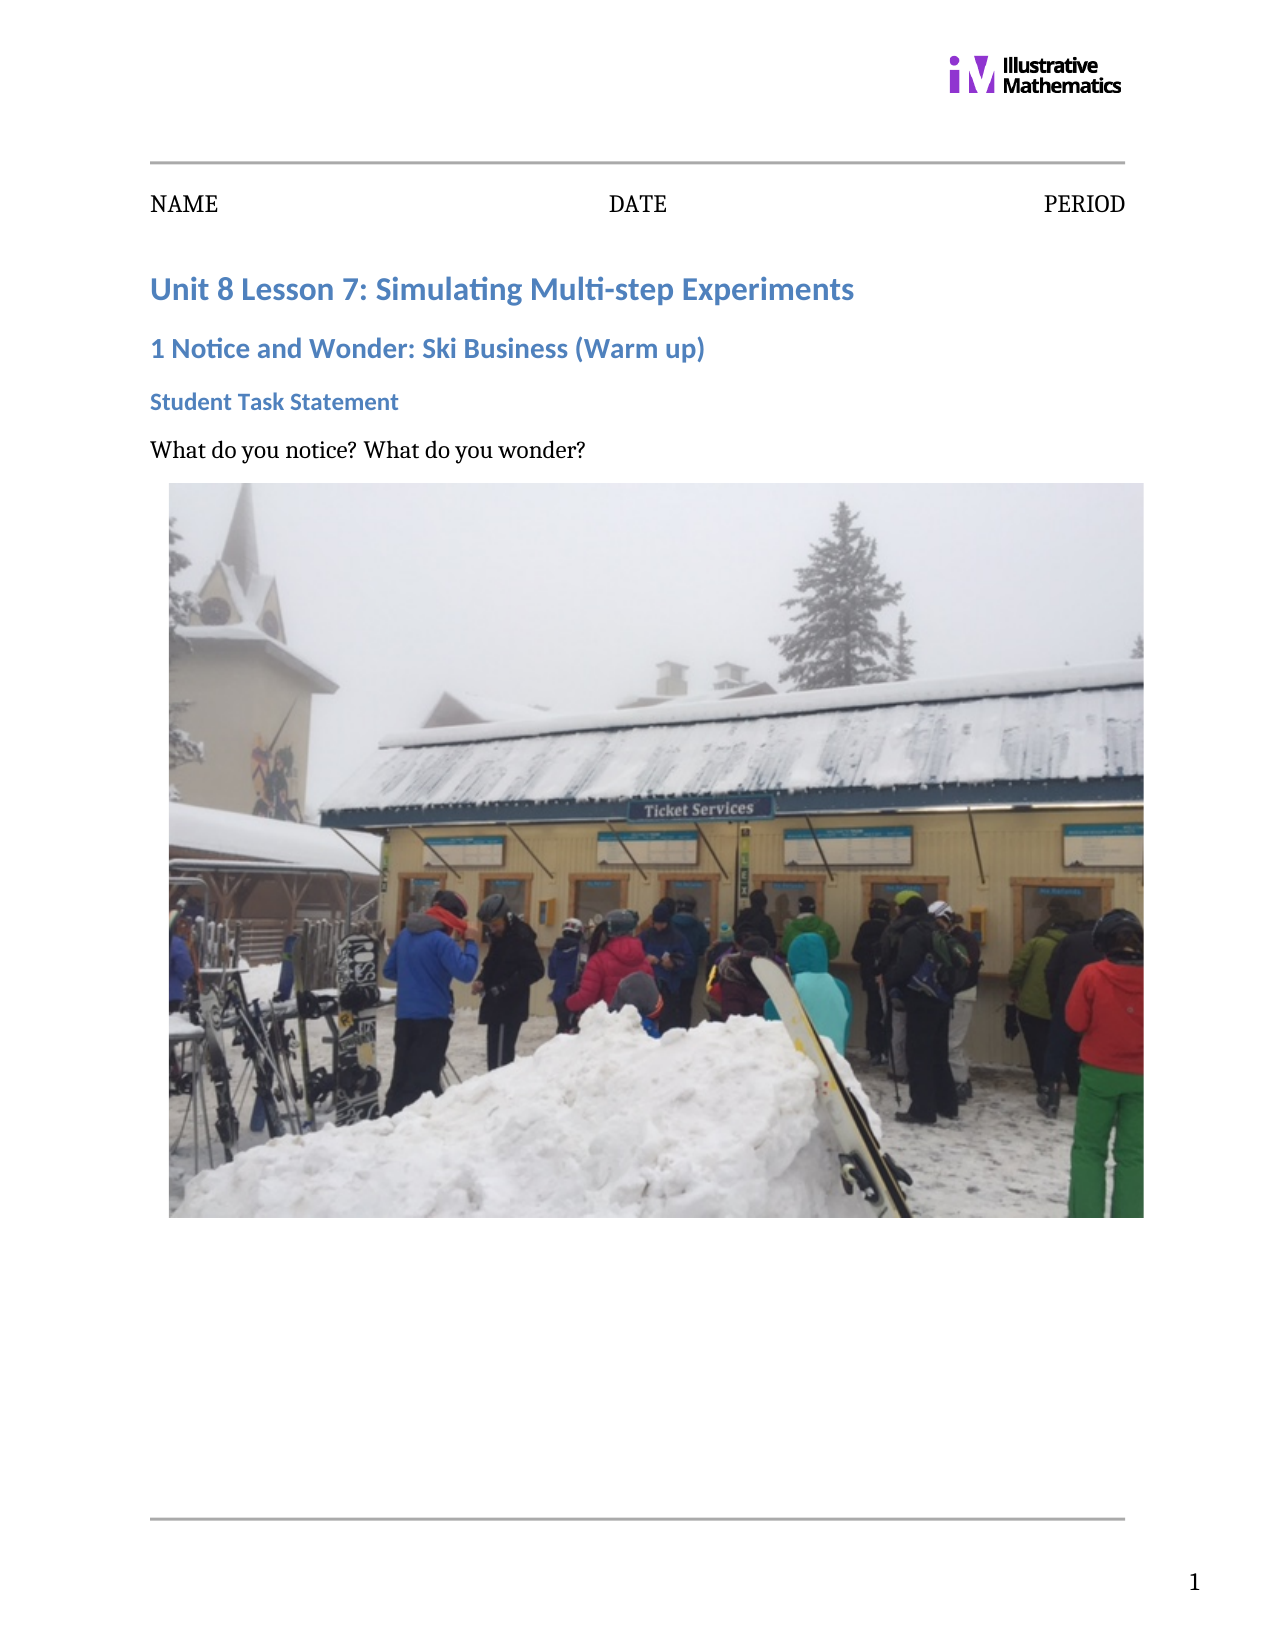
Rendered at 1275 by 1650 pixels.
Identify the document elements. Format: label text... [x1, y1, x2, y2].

subtitle 1 Notice and Wonder: Ski Business (Warm up) [150, 330, 1125, 366]
subtitle Unit 8 Lesson 7: Simulating Multi-step Experiments [150, 268, 1125, 309]
subtitle Student Task Statement [150, 386, 1125, 417]
picture [949, 55, 1121, 93]
text What do you notice? What do you wonder? [150, 436, 1125, 464]
picture [168, 483, 1144, 1218]
